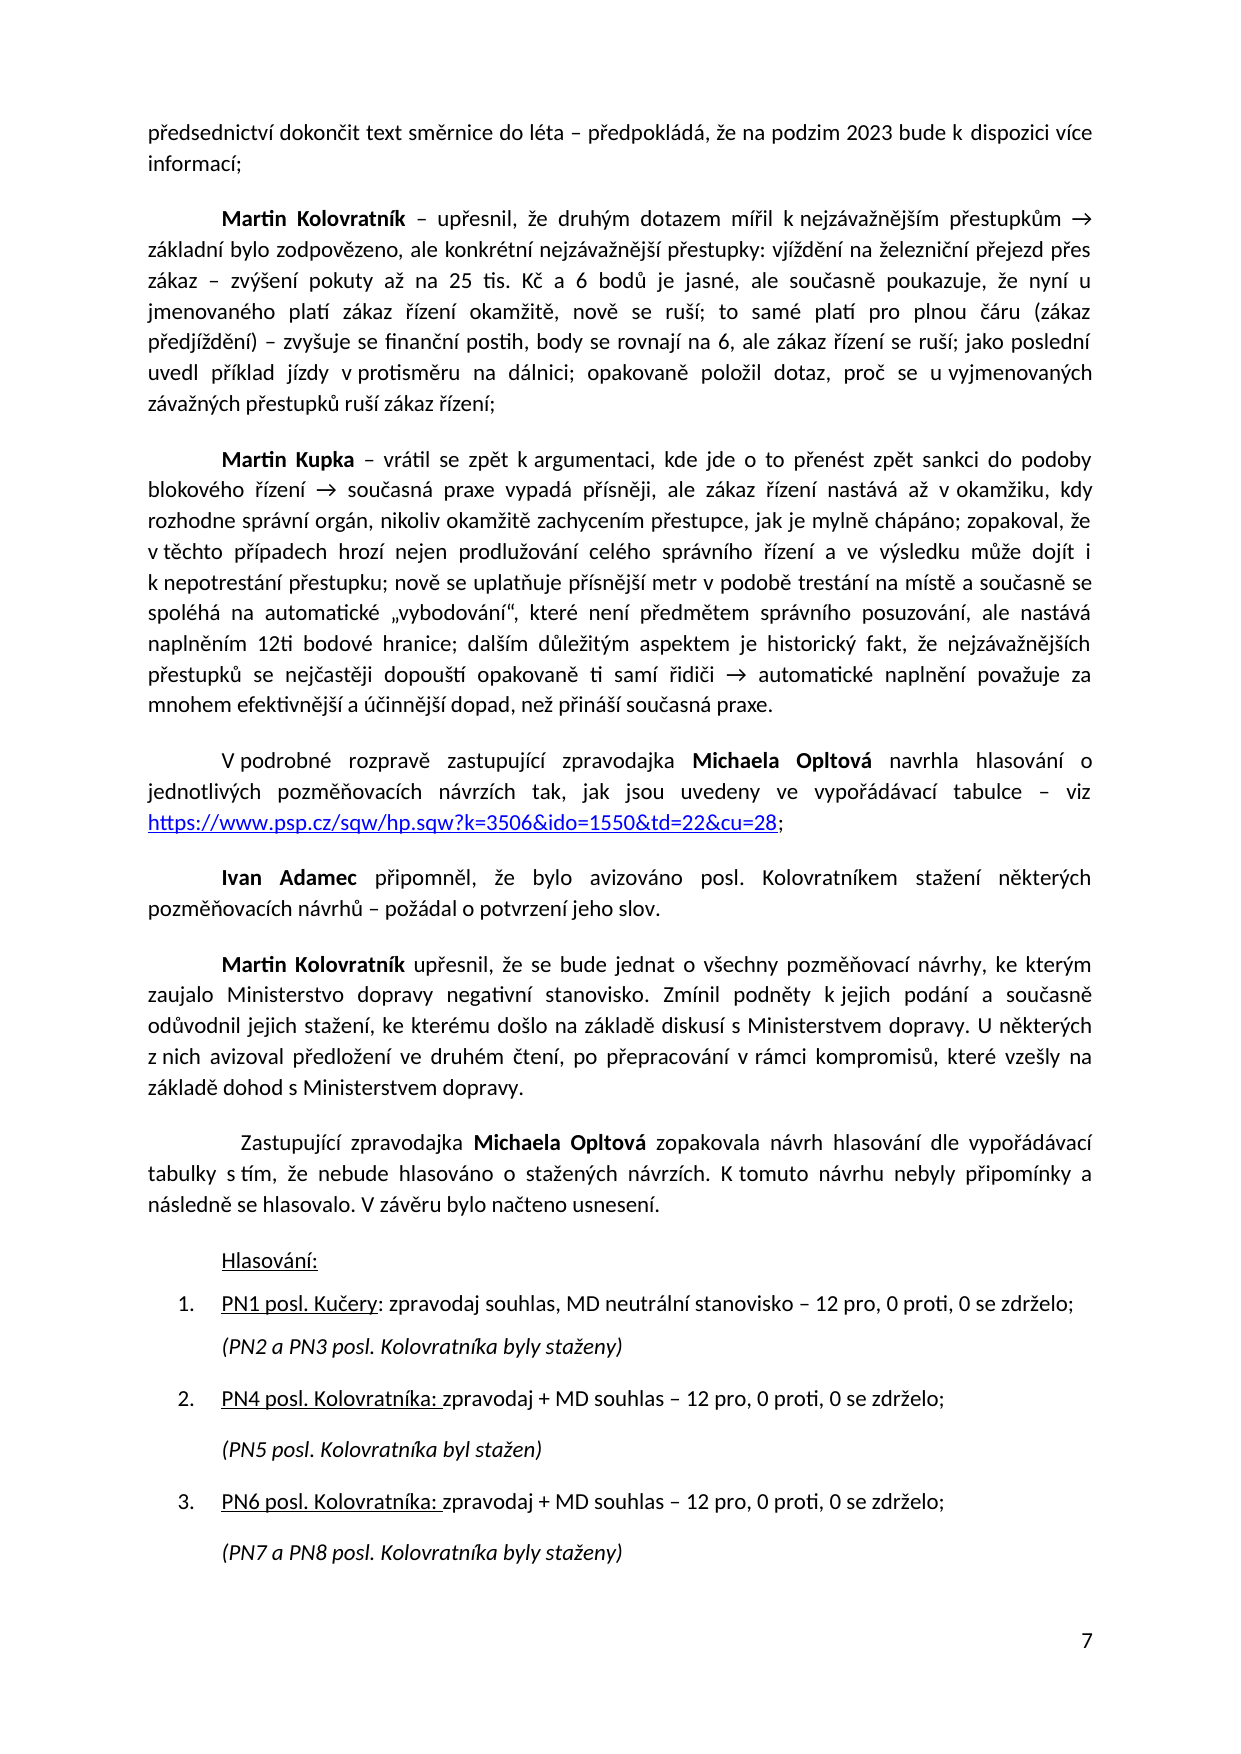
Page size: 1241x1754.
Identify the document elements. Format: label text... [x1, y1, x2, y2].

text Hlasování: [148, 1246, 1093, 1274]
list Martin Kupka – vrátil se zpět k argumentaci, kde jde o to přenést zpět sankci do podoby blokového řízení → současná praxe vypadá přísněji, ale zákaz řízení nastává až v okamžiku, kdy rozhodne správní orgán, nikoliv okamžitě zachycením přestupce, jak je mylně chápáno; zopakoval, že v těchto případech hrozí nejen prodlužování celého správního řízení a ve výsledku může dojít i k nepotrestání přestupku; nově se uplatňuje přísnější metr v podobě trestání na místě a současně se spoléhá na automatické „vybodování“, které není předmětem správního posuzování, ale nastává naplněním 12ti bodové hranice; dalším důležitým aspektem je historický fakt, že nejzávažnějších přestupků se nejčastěji dopouští opakovaně ti samí řidiči → automatické naplnění považuje za mnohem efektivnější a účinnější dopad, než přináší současná praxe. [148, 445, 1093, 718]
text (PN5 posl. Kolovratníka byl stažen) [221, 1435, 1093, 1463]
list PN1 posl. Kučery: zpravodaj souhlas, MD neutrální stanovisko – 12 pro, 0 proti, 0 se zdrželo; [177, 1289, 1093, 1317]
list Martin Kolovratník – upřesnil, že druhým dotazem mířil k nejzávažnějším přestupkům → základní bylo zodpovězeno, ale konkrétní nejzávažnější přestupky: vjíždění na železniční přejezd přes zákaz – zvýšení pokuty až na 25 tis. Kč a 6 bodů je jasné, ale současně poukazuje, že nyní u jmenovaného platí zákaz řízení okamžitě, nově se ruší; to samé platí pro plnou čáru (zákaz předjíždění) – zvyšuje se finanční postih, body se rovnají na 6, ale zákaz řízení se ruší; jako poslední uvedl příklad jízdy v protisměru na dálnici; opakovaně položil dotaz, proč se u vyjmenovaných závažných přestupků ruší zákaz řízení; [148, 204, 1093, 417]
text (PN2 a PN3 posl. Kolovratníka byly staženy) [221, 1332, 1093, 1360]
text Ivan Adamec připomněl, že bylo avizováno posl. Kolovratníkem stažení některých pozměňovacích návrhů – požádal o potvrzení jeho slov. [148, 863, 1093, 922]
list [148, 118, 1093, 177]
list PN4 posl. Kolovratníka: zpravodaj + MD souhlas – 12 pro, 0 proti, 0 se zdrželo; [177, 1384, 1093, 1412]
text V podrobné rozpravě zastupující zpravodajka Michaela Opltová navrhla hlasování o jednotlivých pozměňovacích návrzích tak, jak jsou uvedeny ve vypořádávací tabulce – viz https://www.psp.cz/sqw/hp.sqw?k=3506&ido=1550&td=22&cu=28; [148, 746, 1093, 836]
list PN6 posl. Kolovratníka: zpravodaj + MD souhlas – 12 pro, 0 proti, 0 se zdrželo; [177, 1487, 1093, 1515]
text Martin Kolovratník upřesnil, že se bude jednat o všechny pozměňovací návrhy, ke kterým zaujalo Ministerstvo dopravy negativní stanovisko. Zmínil podněty k jejich podání a současně odůvodnil jejich stažení, ke kterému došlo na základě diskusí s Ministerstvem dopravy. U některých z nich avizoval předložení ve druhém čtení, po přepracování v rámci kompromisů, které vzešly na základě dohod s Ministerstvem dopravy. [148, 950, 1093, 1101]
text (PN7 a PN8 posl. Kolovratníka byly staženy) [221, 1538, 1093, 1566]
text Zastupující zpravodajka Michaela Opltová zopakovala návrh hlasování dle vypořádávací tabulky s tím, že nebude hlasováno o stažených návrzích. K tomuto návrhu nebyly připomínky a následně se hlasovalo. V závěru bylo načteno usnesení. [148, 1128, 1093, 1218]
